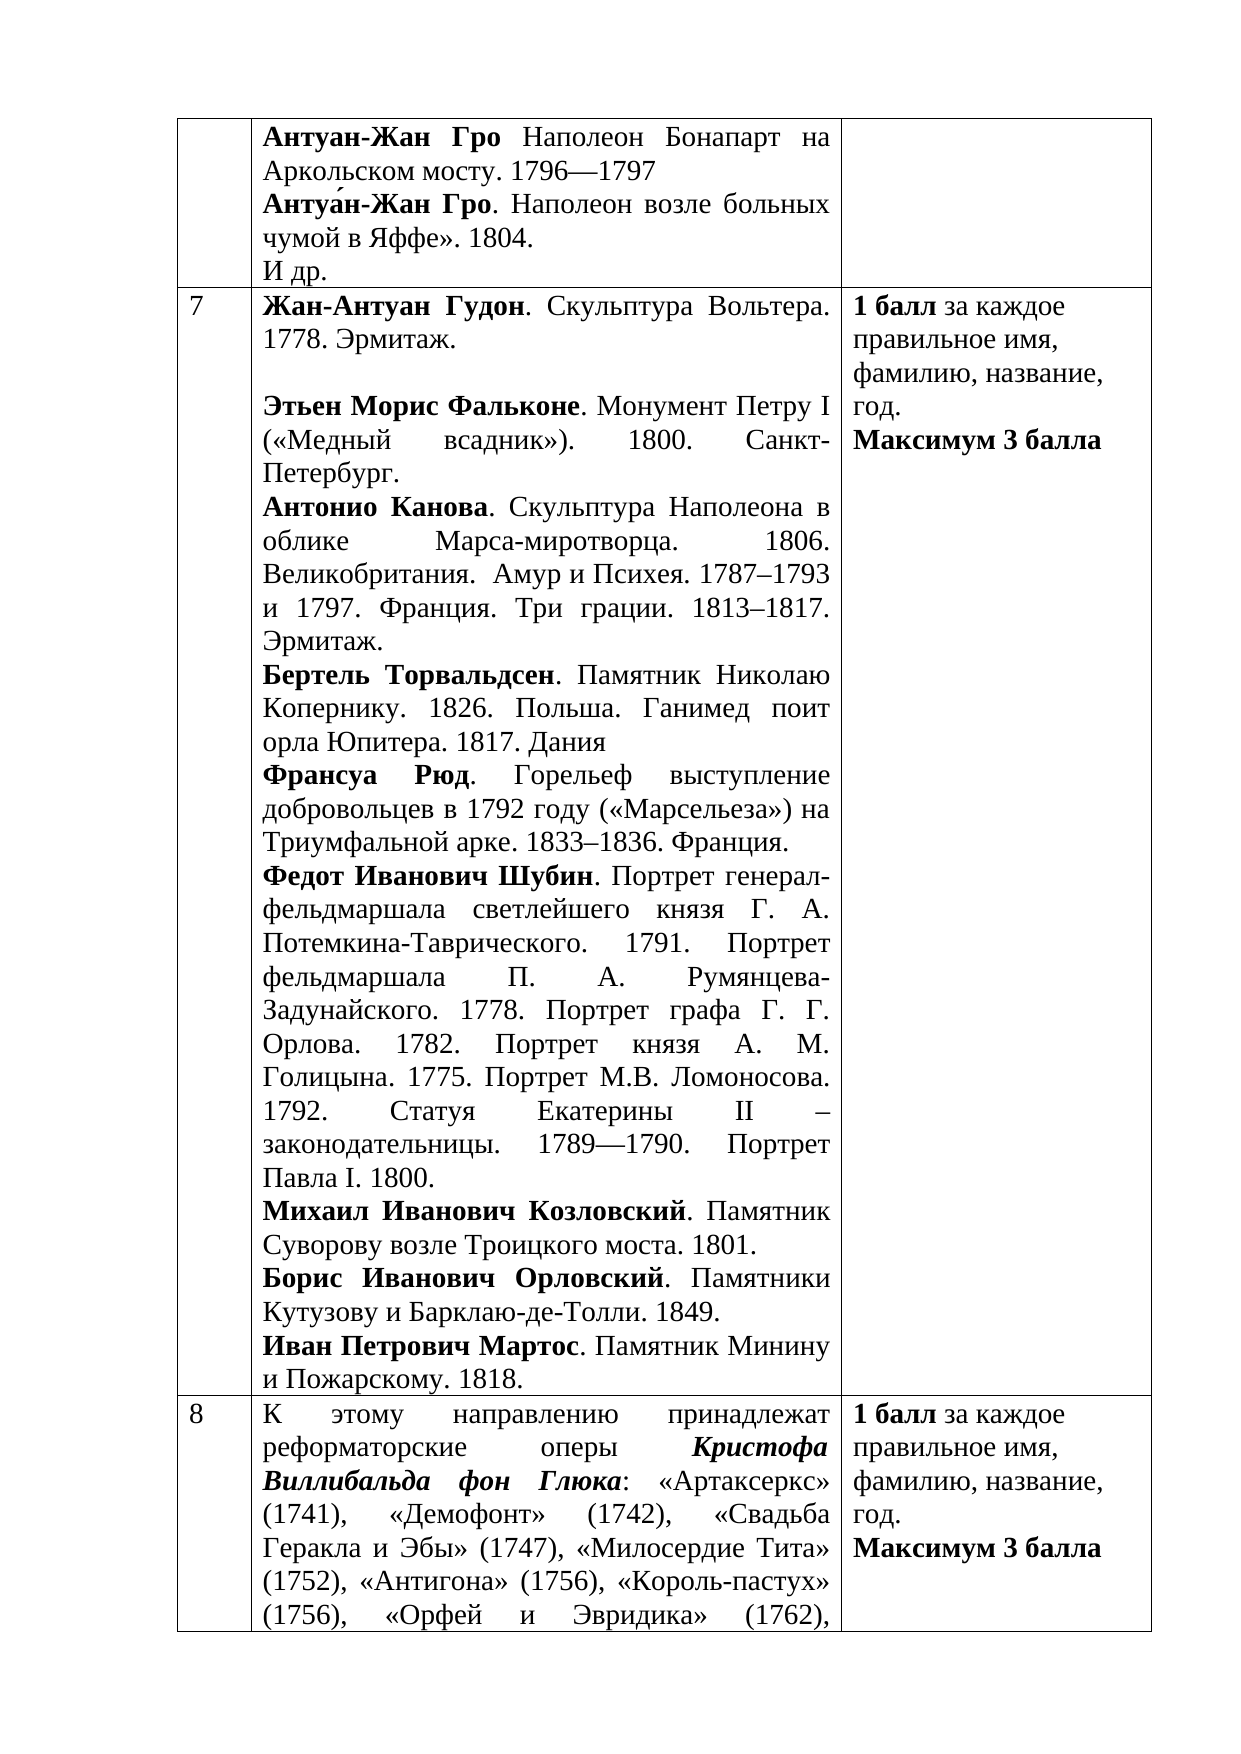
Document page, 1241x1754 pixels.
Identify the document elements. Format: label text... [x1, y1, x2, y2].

table_cell 6 [178, 119, 251, 287]
table_cell 1 балл за каждое правильное имя, фамилию, название, год. Максимум 3 балла [842, 288, 1151, 1395]
table_cell 8 [178, 1396, 251, 1631]
table_cell Жан-Антуан Гудон. Скульптура Вольтера. 1778. Эрмитаж. Этьен Морис Фальконе. Монумент Петру I («Медный всадник»). 1800. Санкт-Петербург. Антонио Канова. Скульптура Наполеона в облике Марса-миротворца. 1806. Великобритания. Амур и Психея. 1787–1793 и 1797. Франция. Три грации. 1813–1817. Эрмитаж. Бертель Торвальдсен. Памятник Николаю Копернику. 1826. Польша. Ганимед поит орла Юпитера. 1817. Дания Франсуа Рюд. Горельеф выступление добровольцев в 1792 году («Марсельеза») на Триумфальной арке. 1833–1836. Франция. Федот Иванович Шубин. Портрет генерал-фельдмаршала светлейшего князя Г. А. Потемкина-Таврического. 1791. Портрет фельдмаршала П. А. Румянцева-Задунайского. 1778. Портрет графа Г. Г. Орлова. 1782. Портрет князя А. М. Голицына. 1775. Портрет М.В. Ломоносова. 1792. Статуя Екатерины II – законодательницы. 1789—1790. Портрет Павла I. 1800. Михаил Иванович Козловский. Памятник Суворову возле Троицкого моста. 1801. Борис Иванович Орловский. Памятники Кутузову и Барклаю-де-Толли. 1849. Иван Петрович Мартос. Памятник Минину и Пожарскому. 1818. [252, 288, 841, 1395]
table_cell 7 [178, 288, 251, 1395]
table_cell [842, 1396, 1151, 1631]
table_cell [842, 119, 1151, 287]
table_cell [252, 119, 841, 287]
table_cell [252, 1396, 841, 1631]
